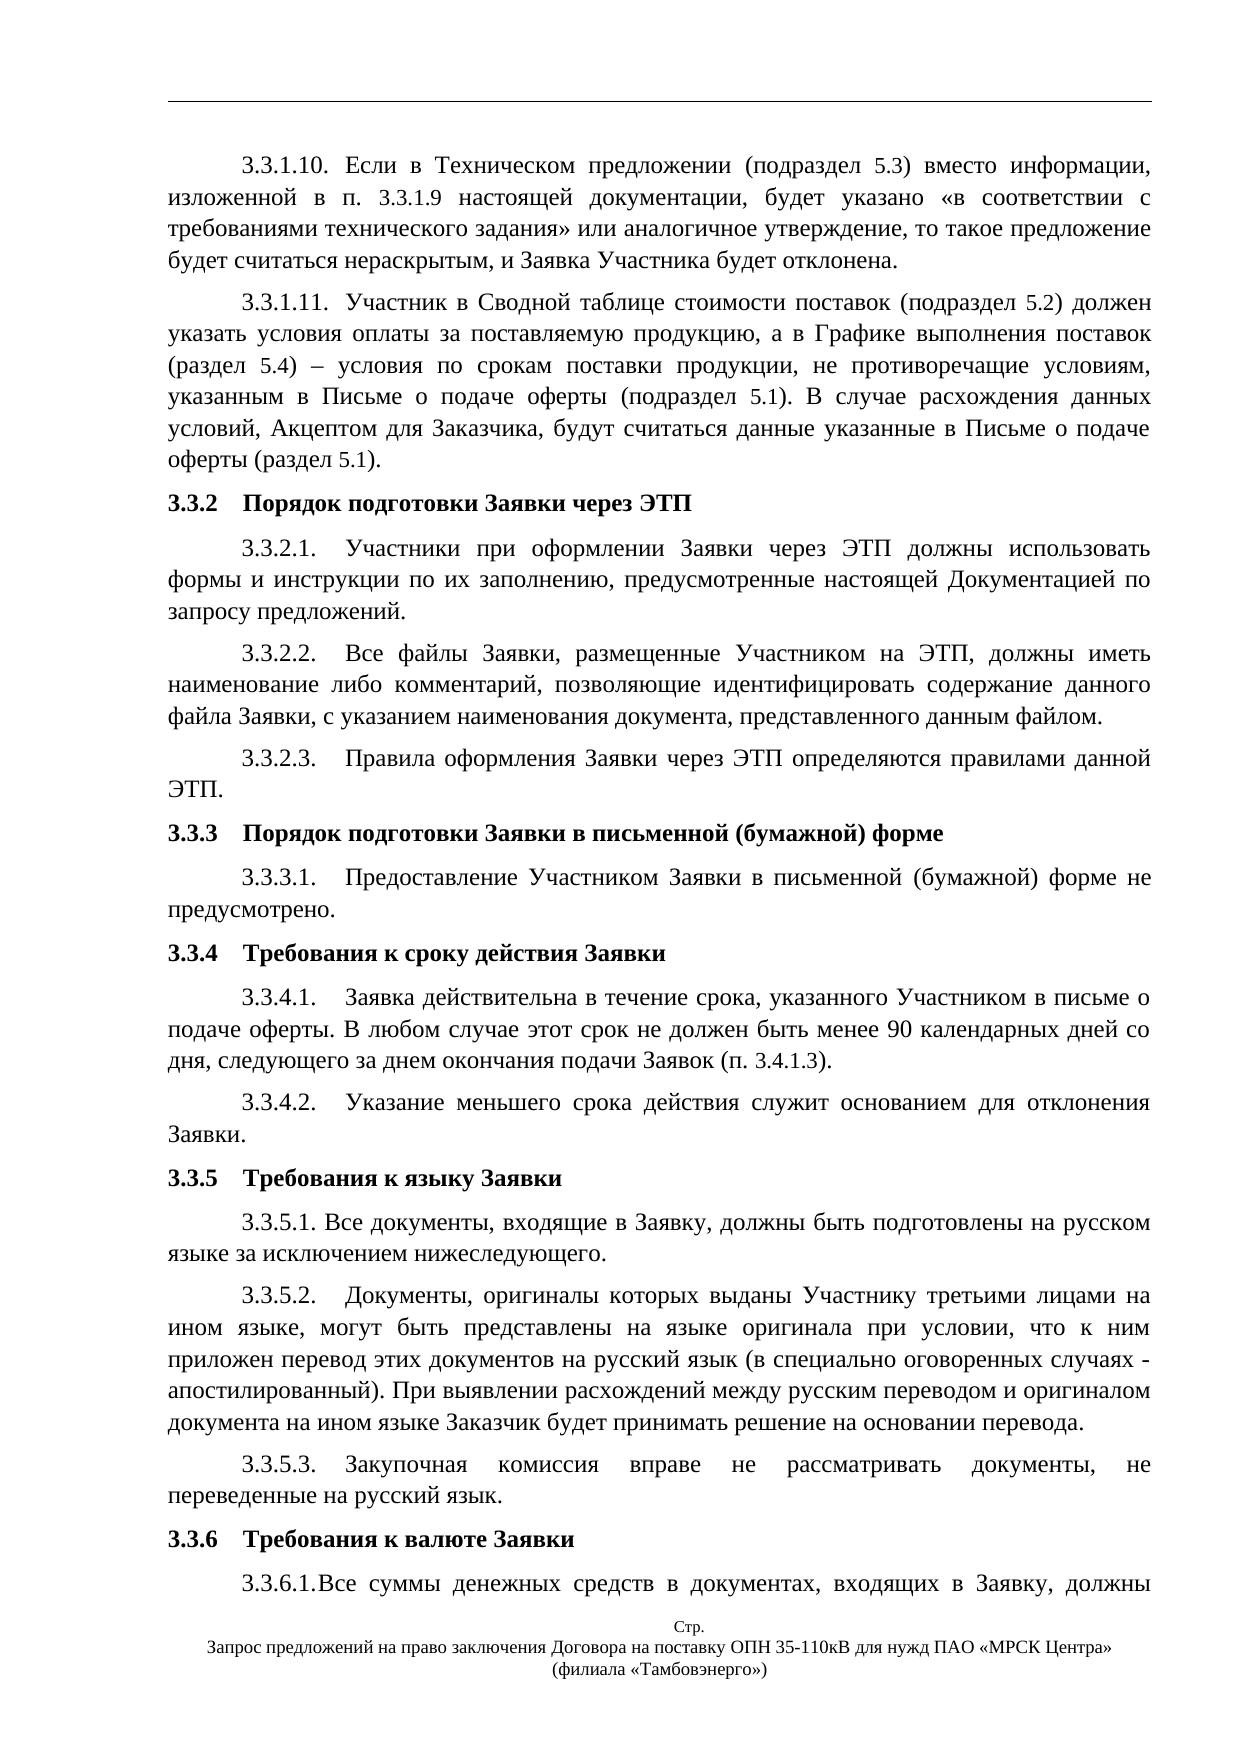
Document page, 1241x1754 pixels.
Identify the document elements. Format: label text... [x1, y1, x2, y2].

subtitle Порядок подготовки Заявки через ЭТП [168, 488, 1152, 517]
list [168, 1568, 1152, 1597]
subtitle Требования к валюте Заявки [168, 1524, 1152, 1553]
list Закупочная комиссия вправе не рассматривать документы, не переведенные на русский язык. [168, 1449, 1152, 1509]
list Указание меньшего срока действия служит основанием для отклонения Заявки. [168, 1087, 1151, 1148]
list Заявка действительна в течение срока, указанного Участником в письме о подаче оферты. В любом случае этот срок не должен быть менее 90 календарных дней со дня, следующего за днем окончания подачи Заявок (п. 3.4.1.3). [168, 982, 1151, 1074]
list Предоставление Участником Заявки в письменной (бумажной) форме не предусмотрено. [168, 862, 1152, 923]
list Участник в Сводной таблице стоимости поставок (подраздел 5.2) должен указать условия оплаты за поставляемую продукцию, а в Графике выполнения поставок (раздел 5.4) – условия по срокам поставки продукции, не противоречащие условиям, указанным в Письме о подаче оферты (подраздел 5.1). В случае расхождения данных условий, Акцептом для Заказчика, будут считаться данные указанные в Письме о подаче оферты (раздел 5.1). [168, 287, 1152, 473]
subtitle Требования к сроку действия Заявки [168, 938, 1152, 967]
subtitle Требования к языку Заявки [168, 1163, 1152, 1192]
subtitle Порядок подготовки Заявки в письменной (бумажной) форме [168, 818, 1152, 847]
list Все файлы Заявки, размещенные Участником на ЭТП, должны иметь наименование либо комментарий, позволяющие идентифицировать содержание данного файла Заявки, с указанием наименования документа, представленного данным файлом. [168, 638, 1152, 729]
list Участники при оформлении Заявки через ЭТП должны использовать формы и инструкции по их заполнению, предусмотренные настоящей Документацией по запросу предложений. [168, 533, 1152, 624]
text 3.3.5.1. Все документы, входящие в Заявку, должны быть подготовлены на русском языке за исключением нижеследующего. [168, 1207, 1152, 1267]
list Правила оформления Заявки через ЭТП определяются правилами данной ЭТП. [168, 743, 1152, 803]
list Документы, оригиналы которых выданы Участнику третьими лицами на ином языке, могут быть представлены на языке оригинала при условии, что к ним приложен перевод этих документов на русский язык (в специально оговоренных случаях - апостилированный). При выявлении расхождений между русским переводом и оригиналом документа на ином языке Заказчик будет принимать решение на основании перевода. [168, 1281, 1152, 1436]
list Если в Техническом предложении (подраздел 5.3) вместо информации, изложенной в п. 3.3.1.9 настоящей документации, будет указано «в соответствии с требованиями технического задания» или аналогичное утверждение, то такое предложение будет считаться нераскрытым, и Заявка Участника будет отклонена. [168, 150, 1152, 273]
